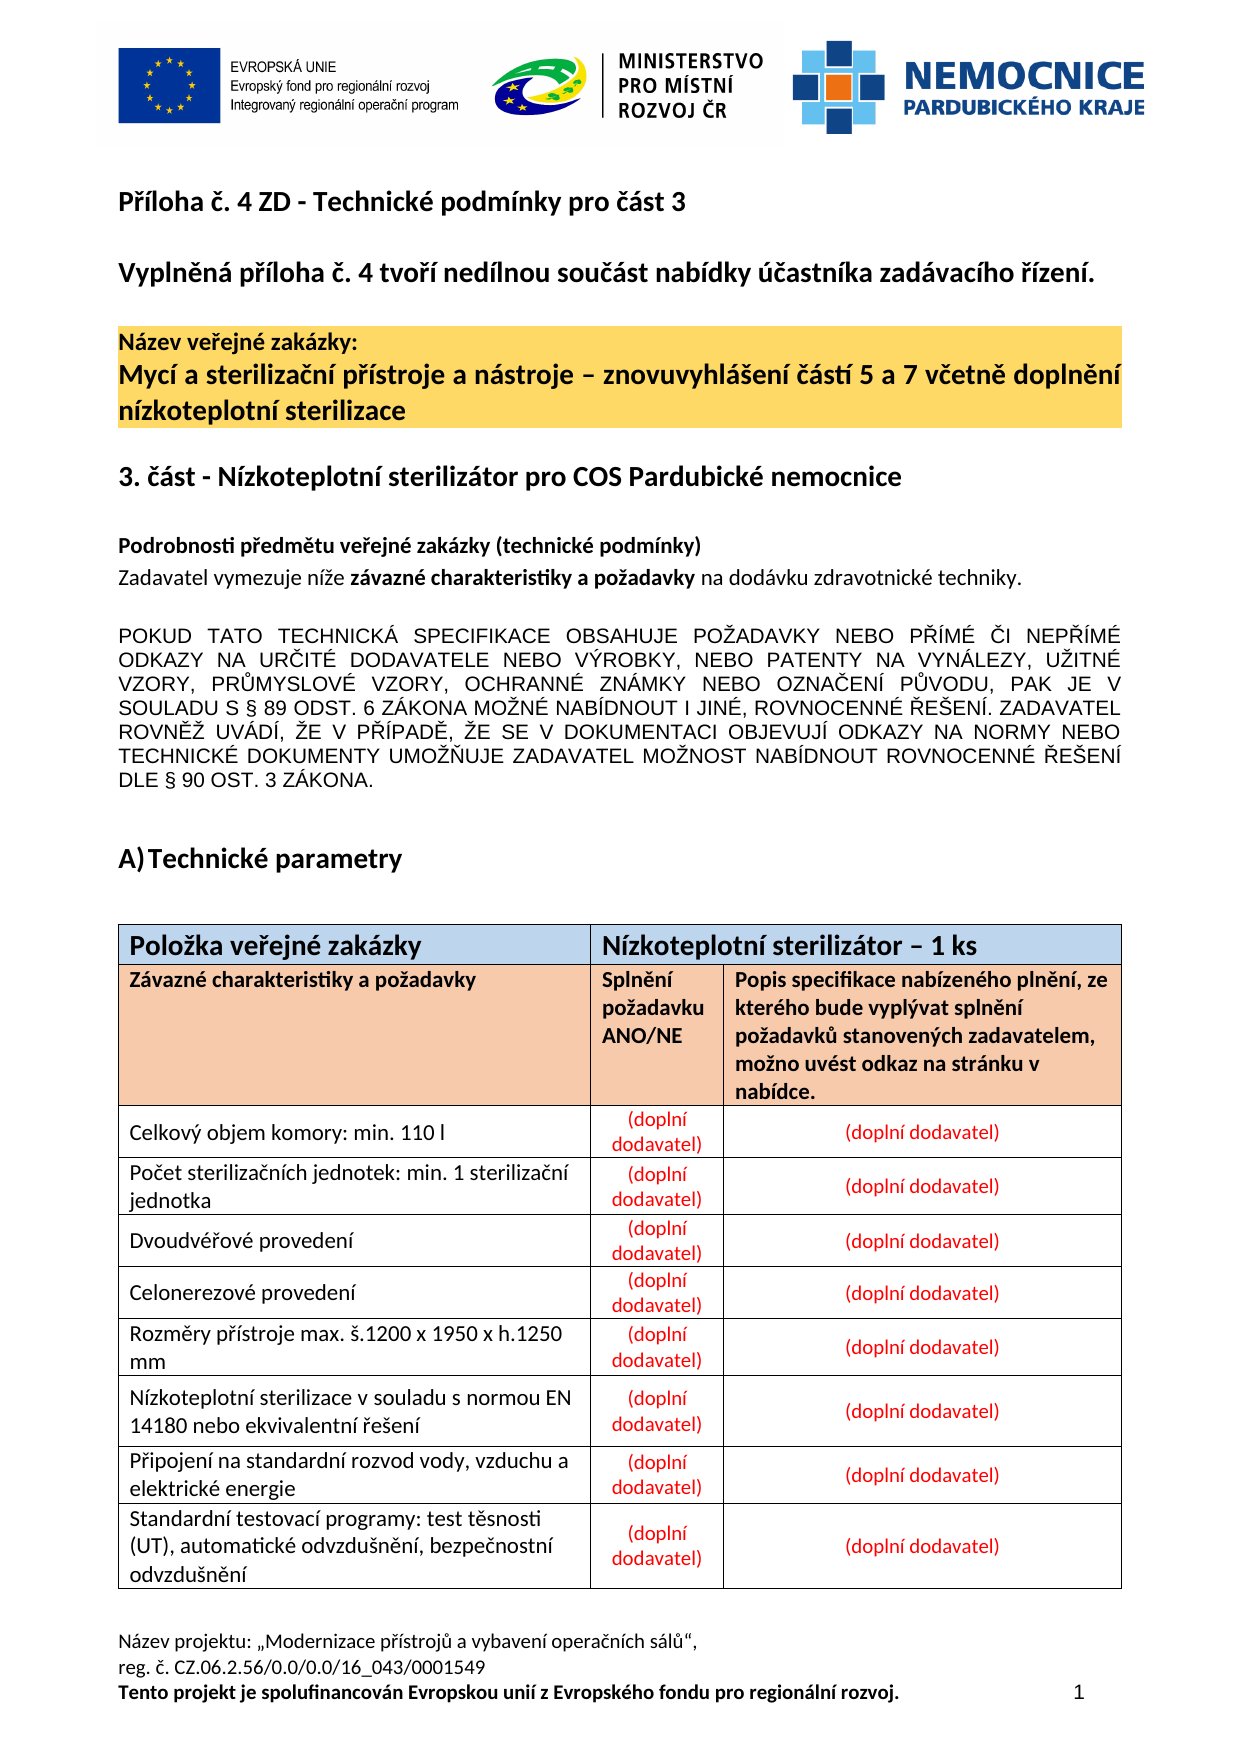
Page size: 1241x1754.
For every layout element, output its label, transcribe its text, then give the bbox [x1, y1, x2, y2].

table_cell Standardní testovací programy: test těsnosti (UT), automatické odvzdušnění, bezpečnostní odvzdušnění [119, 1504, 590, 1588]
table_cell (doplní dodavatel) [591, 1215, 723, 1266]
table_cell (doplní dodavatel) [591, 1376, 723, 1446]
table_header Položka veřejné zakázky [119, 925, 590, 964]
text Mycí a sterilizační přístroje a nástroje – znovuvyhlášení částí 5 a 7 včetně doplnění nízkoteplotní sterilizace [118, 356, 1122, 428]
table_cell Splnění požadavku ANO/NE [591, 965, 723, 1105]
table_cell (doplní dodavatel) [591, 1106, 723, 1157]
subtitle Technické parametry [118, 840, 1122, 876]
table_cell (doplní dodavatel) [724, 1319, 1121, 1375]
table_cell Počet sterilizačních jednotek: min. 1 sterilizační jednotka [119, 1158, 590, 1214]
table_header Nízkoteplotní sterilizátor – 1 ks [591, 925, 1121, 964]
text POKUD TATO TECHNICKÁ SPECIFIKACE OBSAHUJE POŽADAVKY NEBO PŘÍMÉ ČI NEPŘÍMÉ ODKAZY NA URČITÉ DODAVATELE NEBO VÝROBKY, NEBO PATENTY NA VYNÁLEZY, UŽITNÉ VZORY, PRŮMYSLOVÉ VZORY, OCHRANNÉ ZNÁMKY NEBO OZNAČENÍ PŮVODU, PAK JE V SOULADU S § 89 ODST. 6 ZÁKONA MOŽNÉ NABÍDNOUT I JINÉ, ROVNOCENNÉ ŘEŠENÍ. ZADAVATEL ROVNĚŽ UVÁDÍ, ŽE V PŘÍPADĚ, ŽE SE V DOKUMENTACI OBJEVUJÍ ODKAZY NA NORMY NEBO TECHNICKÉ DOKUMENTY UMOŽŇUJE ZADAVATEL MOŽNOST NABÍDNOUT ROVNOCENNÉ ŘEŠENÍ DLE § 90 OST. 3 ZÁKONA. [118, 624, 1122, 791]
text Příloha č. 4 ZD - Technické podmínky pro část 3 [118, 183, 1122, 219]
table_cell (doplní dodavatel) [724, 1267, 1121, 1318]
table_cell Celonerezové provedení [119, 1267, 590, 1318]
table_cell Rozměry přístroje max. š.1200 x 1950 x h.1250 mm [119, 1319, 590, 1375]
table_cell (doplní dodavatel) [724, 1376, 1121, 1446]
table_cell (doplní dodavatel) [724, 1215, 1121, 1266]
table_cell (doplní dodavatel) [591, 1319, 723, 1375]
table_cell (doplní dodavatel) [724, 1158, 1121, 1214]
text Vyplněná příloha č. 4 tvoří nedílnou součást nabídky účastníka zadávacího řízení. [118, 254, 1122, 290]
text Podrobnosti předmětu veřejné zakázky (technické podmínky) [118, 531, 1122, 559]
picture [791, 39, 1145, 135]
table_cell Dvoudvéřové provedení [119, 1215, 590, 1266]
table_cell (doplní dodavatel) [724, 1504, 1121, 1588]
table_cell (doplní dodavatel) [724, 1106, 1121, 1157]
table_cell (doplní dodavatel) [591, 1504, 723, 1588]
picture [96, 22, 785, 148]
table_cell Nízkoteplotní sterilizace v souladu s normou EN 14180 nebo ekvivalentní řešení [119, 1376, 590, 1446]
table_cell Připojení na standardní rozvod vody, vzduchu a elektrické energie [119, 1447, 590, 1503]
table_cell Závazné charakteristiky a požadavky [119, 965, 590, 1105]
table_cell Celkový objem komory: min. 110 l [119, 1106, 590, 1157]
table_cell (doplní dodavatel) [591, 1447, 723, 1503]
table_cell (doplní dodavatel) [724, 1447, 1121, 1503]
text Název veřejné zakázky: [118, 326, 1122, 356]
text Zadavatel vymezuje níže závazné charakteristiky a požadavky na dodávku zdravotnické techniky. [118, 563, 1122, 591]
text 3. část - Nízkoteplotní sterilizátor pro COS Pardubické nemocnice [118, 458, 1122, 494]
table_cell Popis specifikace nabízeného plnění, ze kterého bude vyplývat splnění požadavků stanovených zadavatelem, možno uvést odkaz na stránku v nabídce. [724, 965, 1121, 1105]
table_cell (doplní dodavatel) [591, 1267, 723, 1318]
table_cell (doplní dodavatel) [591, 1158, 723, 1214]
